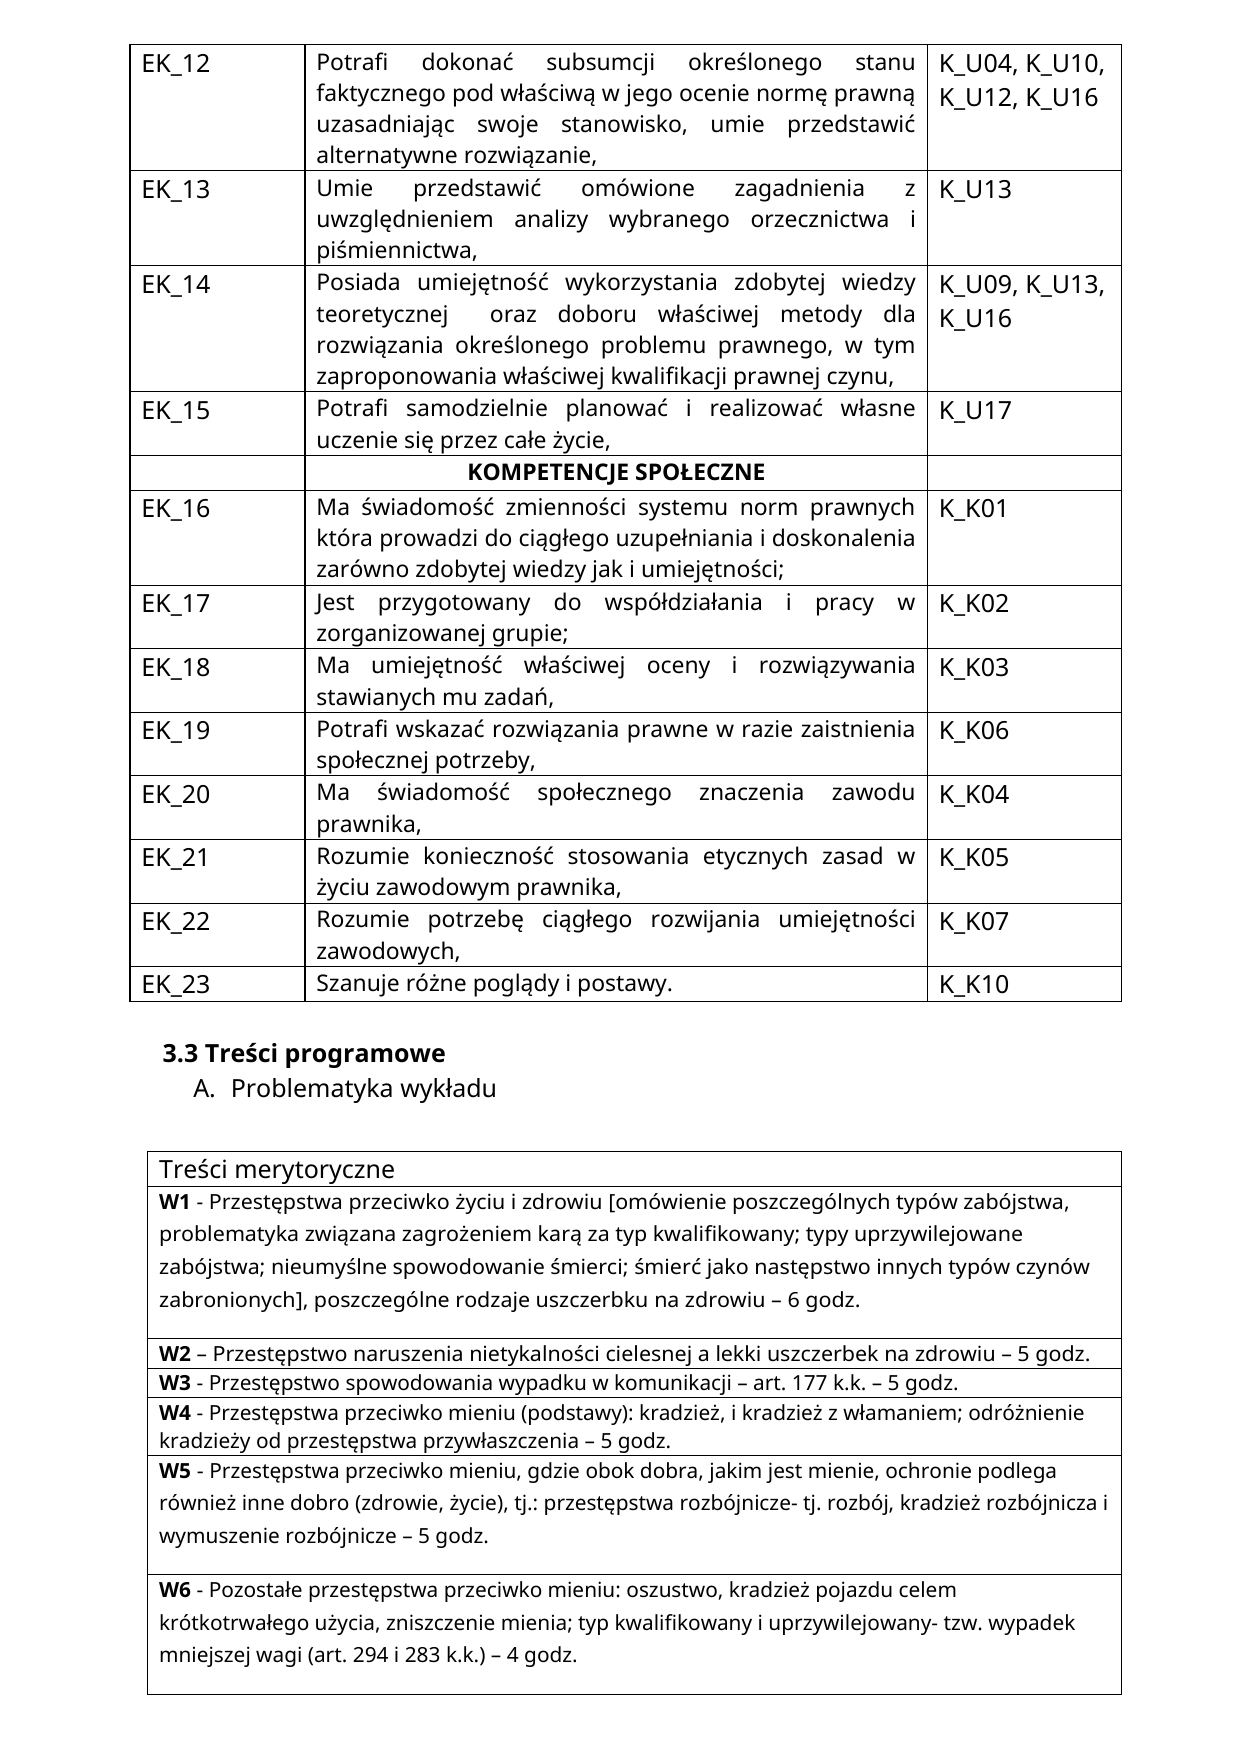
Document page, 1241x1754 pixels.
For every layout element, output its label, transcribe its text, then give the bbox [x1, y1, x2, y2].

table_cell K_K03 [928, 649, 1121, 712]
table_cell K_U17 [928, 392, 1121, 455]
table_cell EK_15 [131, 392, 304, 455]
table_cell EK_16 [131, 491, 304, 585]
list Problematyka wykładu [193, 1070, 1122, 1104]
table_cell EK_17 [131, 586, 304, 648]
table_cell W4 - Przestępstwa przeciwko mieniu (podstawy): kradzież, i kradzież z włamaniem; odróżnienie kradzieży od przestępstwa przywłaszczenia – 5 godz. [148, 1398, 1121, 1455]
table_cell Ma umiejętność właściwej oceny i rozwiązywania stawianych mu zadań, [306, 649, 927, 712]
table_cell Potrafi dokonać subsumcji określonego stanu faktycznego pod właściwą w jego ocenie normę prawną uzasadniając swoje stanowisko, umie przedstawić alternatywne rozwiązanie, [306, 45, 927, 170]
table_cell EK_23 [131, 967, 304, 1001]
table_cell [131, 456, 304, 490]
table_cell EK_12 [131, 45, 304, 170]
table_cell Umie przedstawić omówione zagadnienia z uwzględnieniem analizy wybranego orzecznictwa i piśmiennictwa, [306, 171, 927, 265]
table_cell [928, 456, 1121, 490]
table_cell Rozumie potrzebę ciągłego rozwijania umiejętności zawodowych, [306, 904, 927, 966]
table_cell K_K10 [928, 967, 1121, 1001]
table_cell W2 – Przestępstwo naruszenia nietykalności cielesnej a lekki uszczerbek na zdrowiu – 5 godz. [148, 1339, 1121, 1367]
table_cell Potrafi samodzielnie planować i realizować własne uczenie się przez całe życie, [306, 392, 927, 455]
table_cell K_U04, K_U10, K_U12, K_U16 [928, 45, 1121, 170]
table_cell KOMPETENCJE SPOŁECZNE [306, 456, 927, 490]
table_cell Ma świadomość społecznego znaczenia zawodu prawnika, [306, 776, 927, 839]
table_cell EK_13 [131, 171, 304, 265]
table_cell Ma świadomość zmienności systemu norm prawnych która prowadzi do ciągłego uzupełniania i doskonalenia zarówno zdobytej wiedzy jak i umiejętności; [306, 491, 927, 585]
list 3.3 Treści programowe [162, 1036, 1122, 1070]
table_cell W3 - Przestępstwo spowodowania wypadku w komunikacji – art. 177 k.k. – 5 godz. [148, 1369, 1121, 1397]
table_cell Szanuje różne poglądy i postawy. [306, 967, 927, 1001]
table_cell EK_18 [131, 649, 304, 712]
table_cell K_K06 [928, 713, 1121, 775]
table_cell K_K02 [928, 586, 1121, 648]
table_header Treści merytoryczne [148, 1152, 1121, 1186]
table_cell EK_20 [131, 776, 304, 839]
table_cell W5 - Przestępstwa przeciwko mieniu, gdzie obok dobra, jakim jest mienie, ochronie podlega również inne dobro (zdrowie, życie), tj.: przestępstwa rozbójnicze- tj. rozbój, kradzież rozbójnicza i wymuszenie rozbójnicze – 5 godz. [148, 1456, 1121, 1574]
table_cell Jest przygotowany do współdziałania i pracy w zorganizowanej grupie; [306, 586, 927, 648]
table_cell K_K07 [928, 904, 1121, 966]
table_cell W6 - Pozostałe przestępstwa przeciwko mieniu: oszustwo, kradzież pojazdu celem krótkotrwałego użycia, zniszczenie mienia; typ kwalifikowany i uprzywilejowany- tzw. wypadek mniejszej wagi (art. 294 i 283 k.k.) – 4 godz. [148, 1575, 1121, 1693]
table_cell W1 - Przestępstwa przeciwko życiu i zdrowiu [omówienie poszczególnych typów zabójstwa, problematyka związana zagrożeniem karą za typ kwalifikowany; typy uprzywilejowane zabójstwa; nieumyślne spowodowanie śmierci; śmierć jako następstwo innych typów czynów zabronionych], poszczególne rodzaje uszczerbku na zdrowiu – 6 godz. [148, 1187, 1121, 1338]
table_cell K_U13 [928, 171, 1121, 265]
table_cell EK_14 [131, 266, 304, 391]
table_cell EK_19 [131, 713, 304, 775]
table_cell K_K04 [928, 776, 1121, 839]
table_cell K_K01 [928, 491, 1121, 585]
table_cell EK_22 [131, 904, 304, 966]
table_cell K_U09, K_U13, K_U16 [928, 266, 1121, 391]
table_cell Posiada umiejętność wykorzystania zdobytej wiedzy teoretycznej oraz doboru właściwej metody dla rozwiązania określonego problemu prawnego, w tym zaproponowania właściwej kwalifikacji prawnej czynu, [306, 266, 927, 391]
table_cell Rozumie konieczność stosowania etycznych zasad w życiu zawodowym prawnika, [306, 840, 927, 902]
table_cell Potrafi wskazać rozwiązania prawne w razie zaistnienia społecznej potrzeby, [306, 713, 927, 775]
table_cell EK_21 [131, 840, 304, 902]
table_cell K_K05 [928, 840, 1121, 902]
